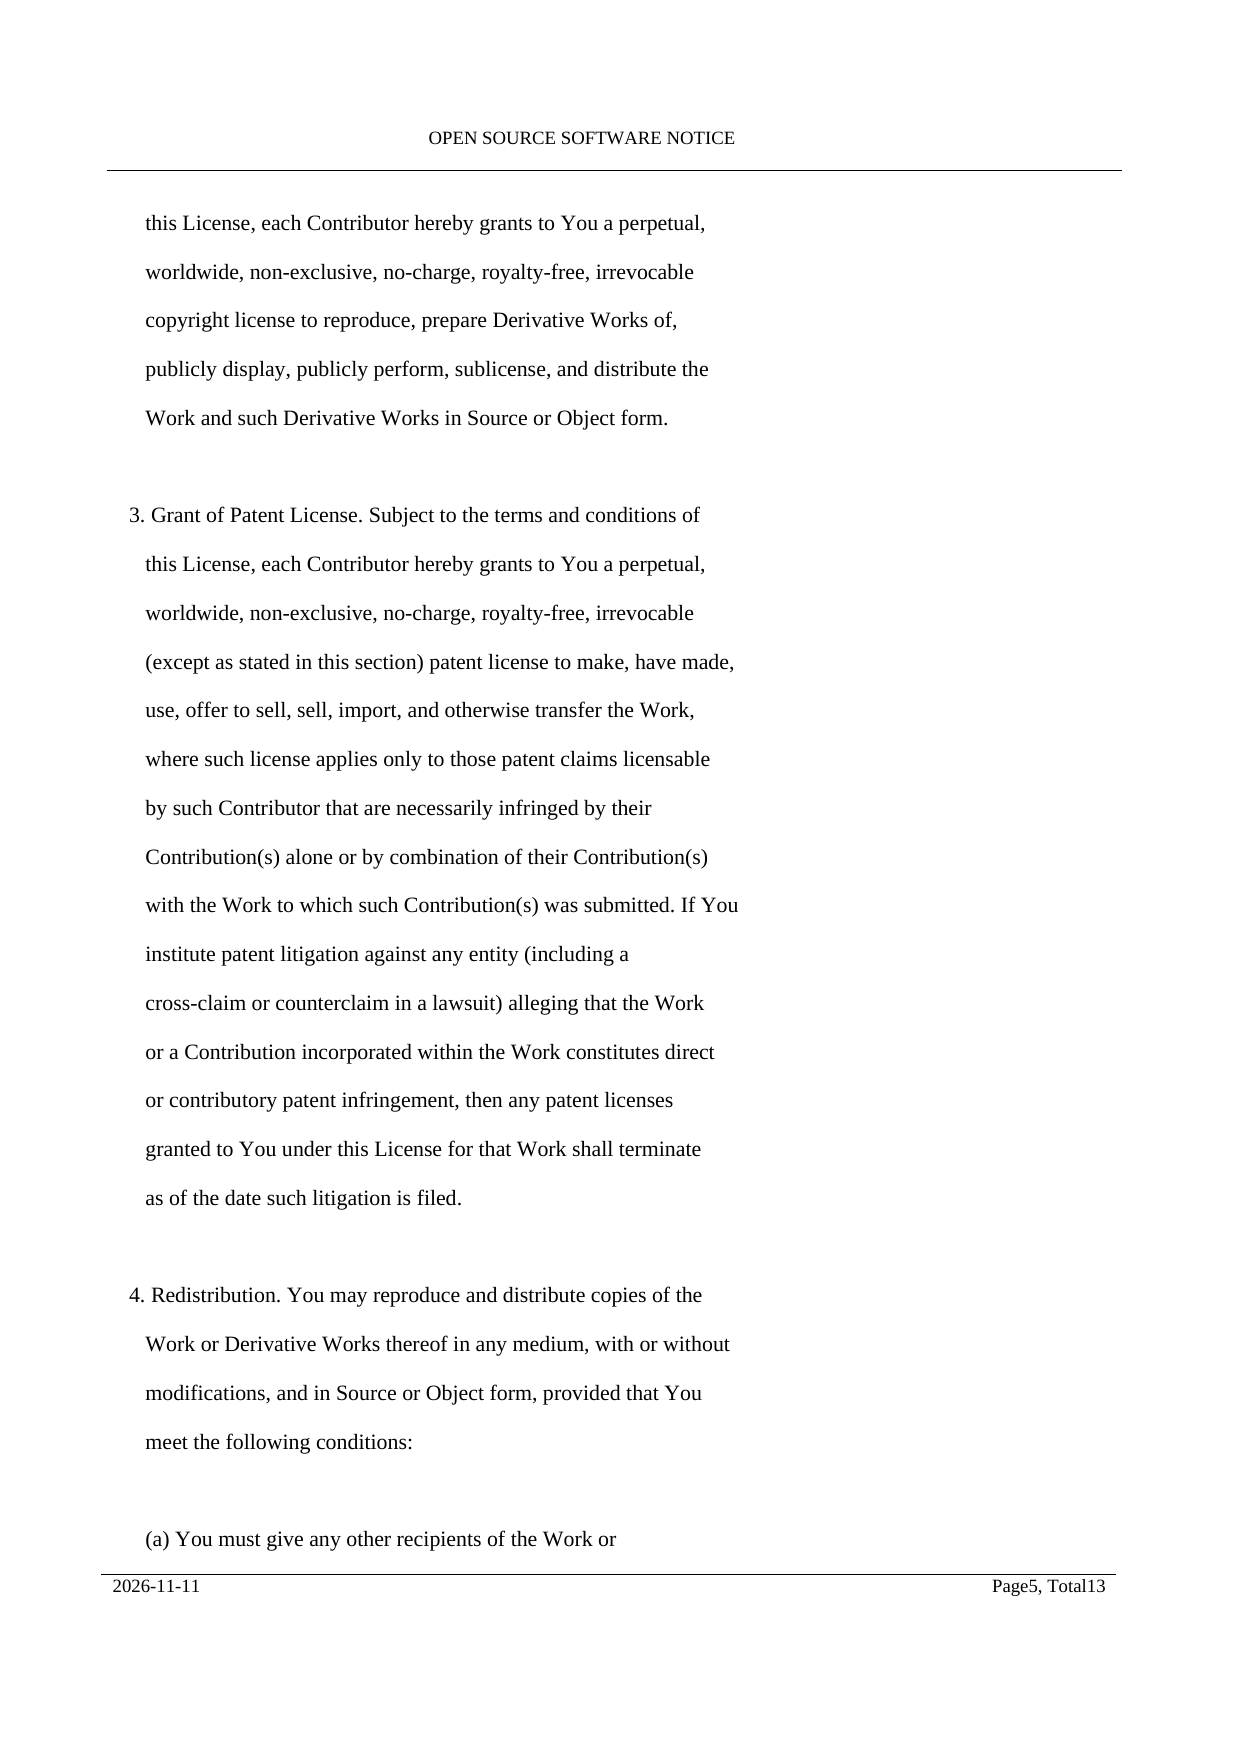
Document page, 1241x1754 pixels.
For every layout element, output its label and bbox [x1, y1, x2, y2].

text [112, 206, 1128, 1555]
